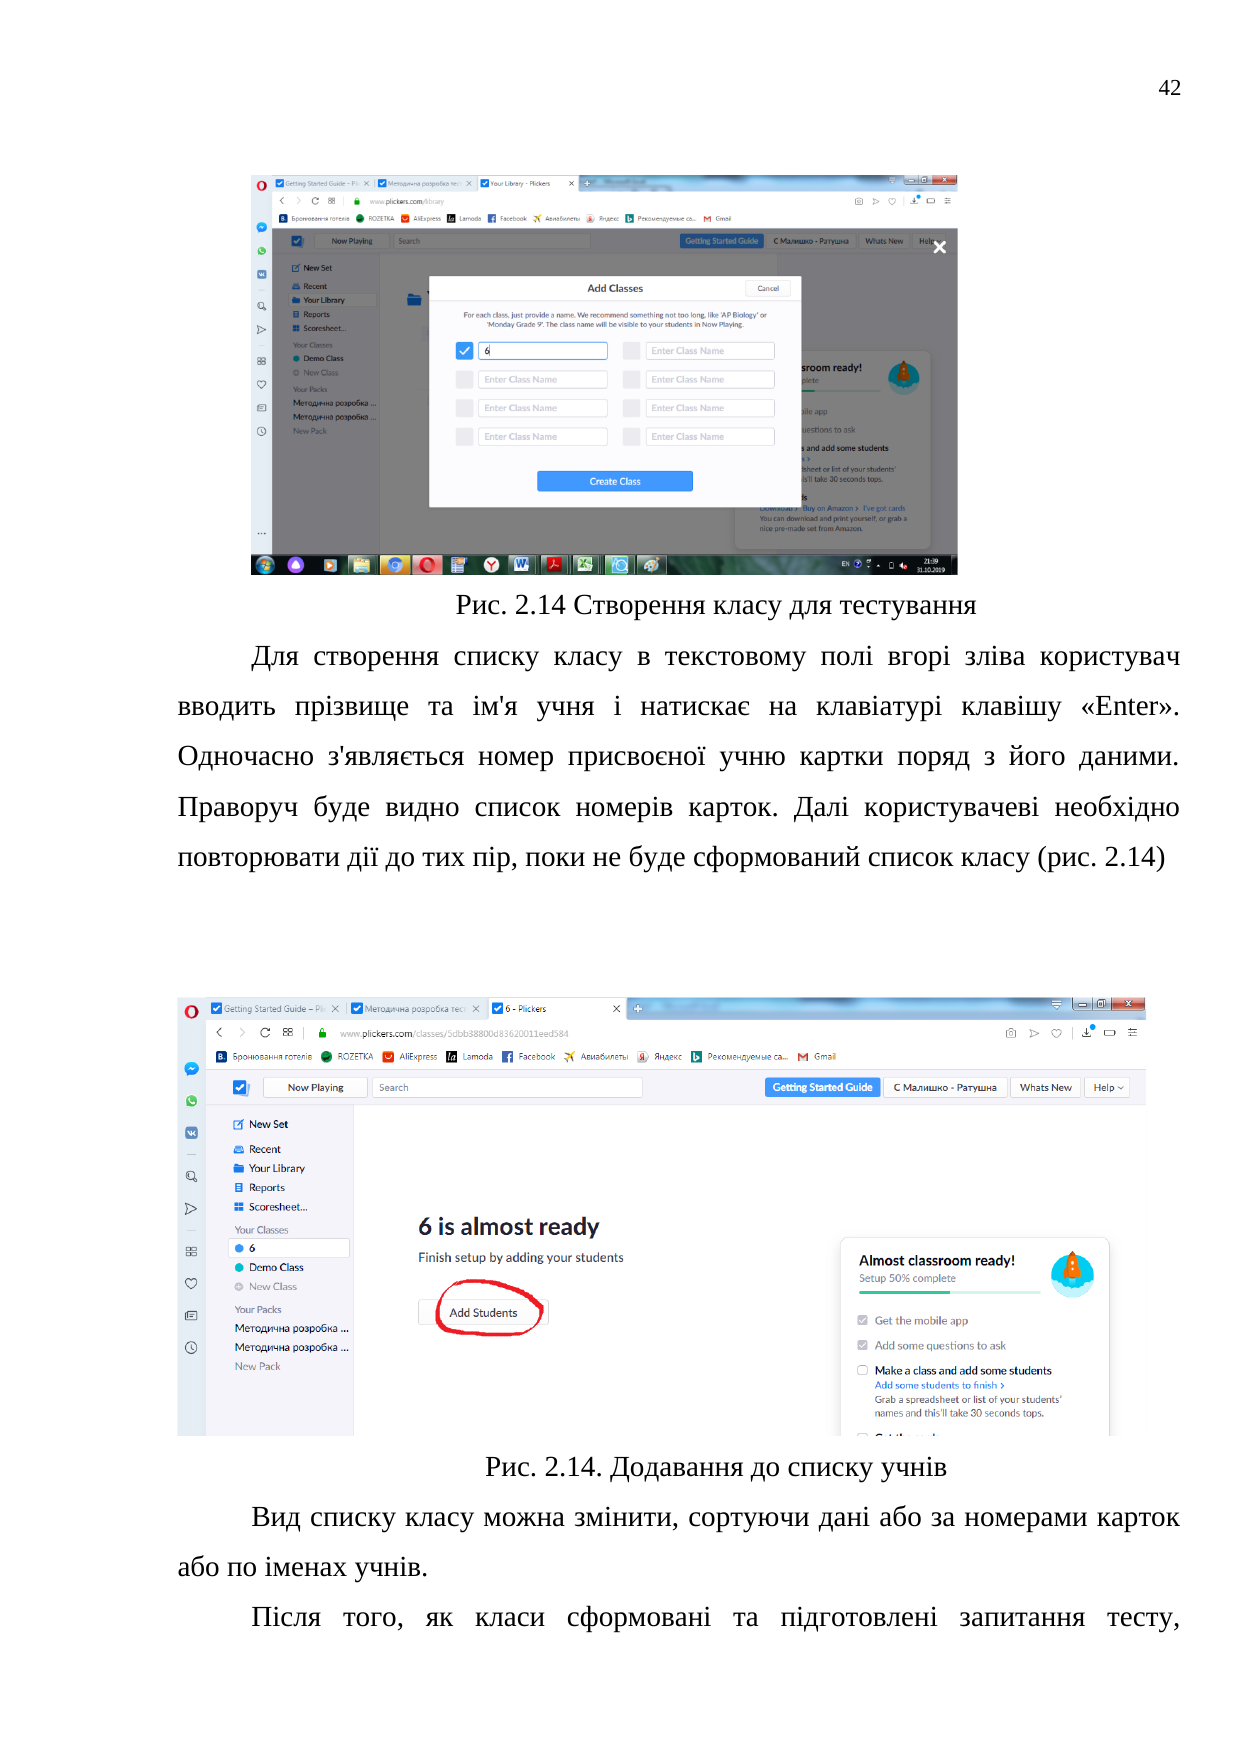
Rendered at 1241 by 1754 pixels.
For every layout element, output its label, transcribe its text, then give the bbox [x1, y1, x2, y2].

text Вид списку класу можна змінити, сортуючи дані або за номерами карток або по іменах учнів. [177, 1499, 1181, 1583]
picture [251, 175, 958, 575]
picture [177, 889, 1147, 1436]
text Рис. 2.14. Додавання до списку учнів [177, 1449, 1181, 1482]
text Для створення списку класу в текстовому полі вгорі зліва користувач вводить прізвище та ім'я учня і натискає на клавіатурі клавішу «Enter». Одночасно з'являється номер присвоєної учню картки поряд з його даними. Праворуч буде видно список номерів карток. Далі користувачеві необхідно повторювати дії до тих пір, поки не буде сформований список класу (рис. 2.14) [177, 638, 1181, 873]
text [177, 1599, 1181, 1633]
text Рис. 2.14 Створення класу для тестування [177, 587, 1181, 621]
